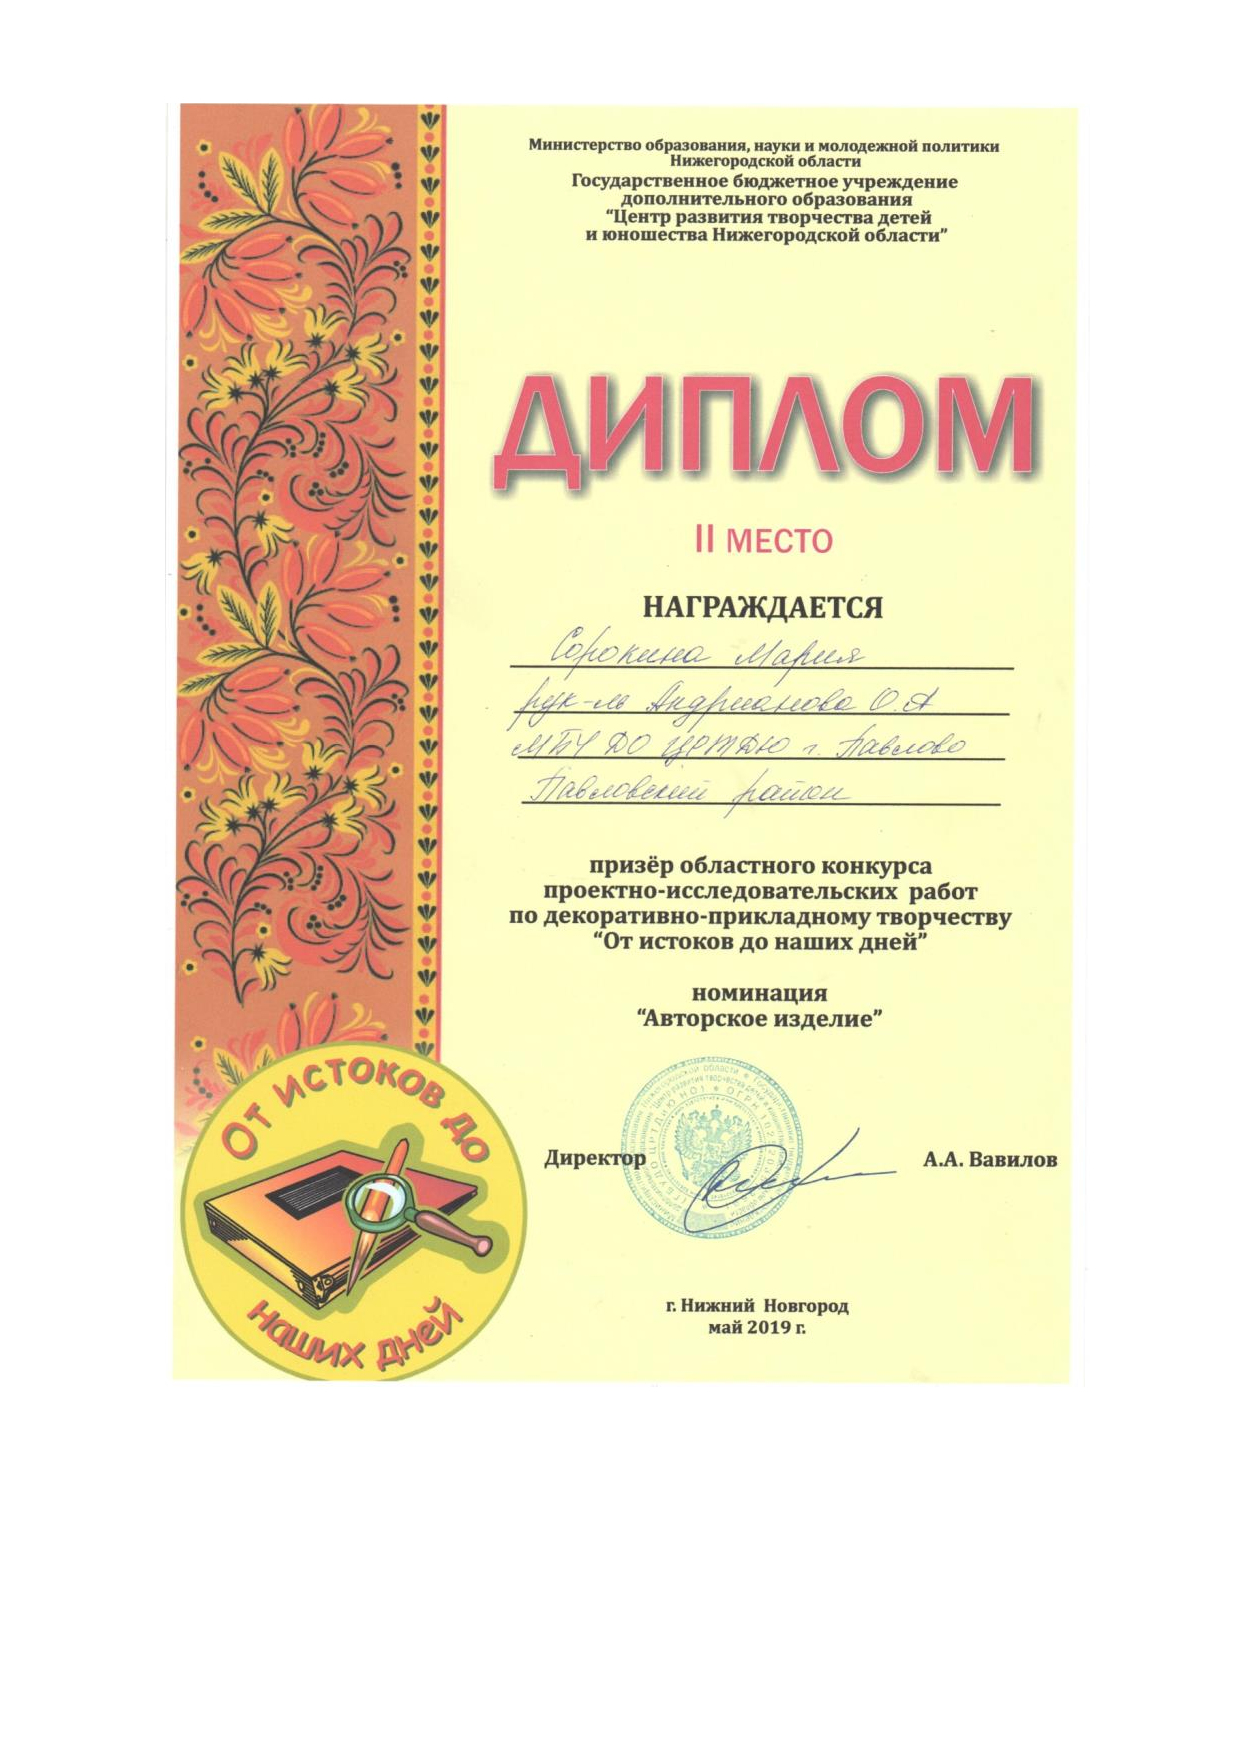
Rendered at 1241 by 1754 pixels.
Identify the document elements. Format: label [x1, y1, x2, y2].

picture [165, 103, 1090, 1387]
